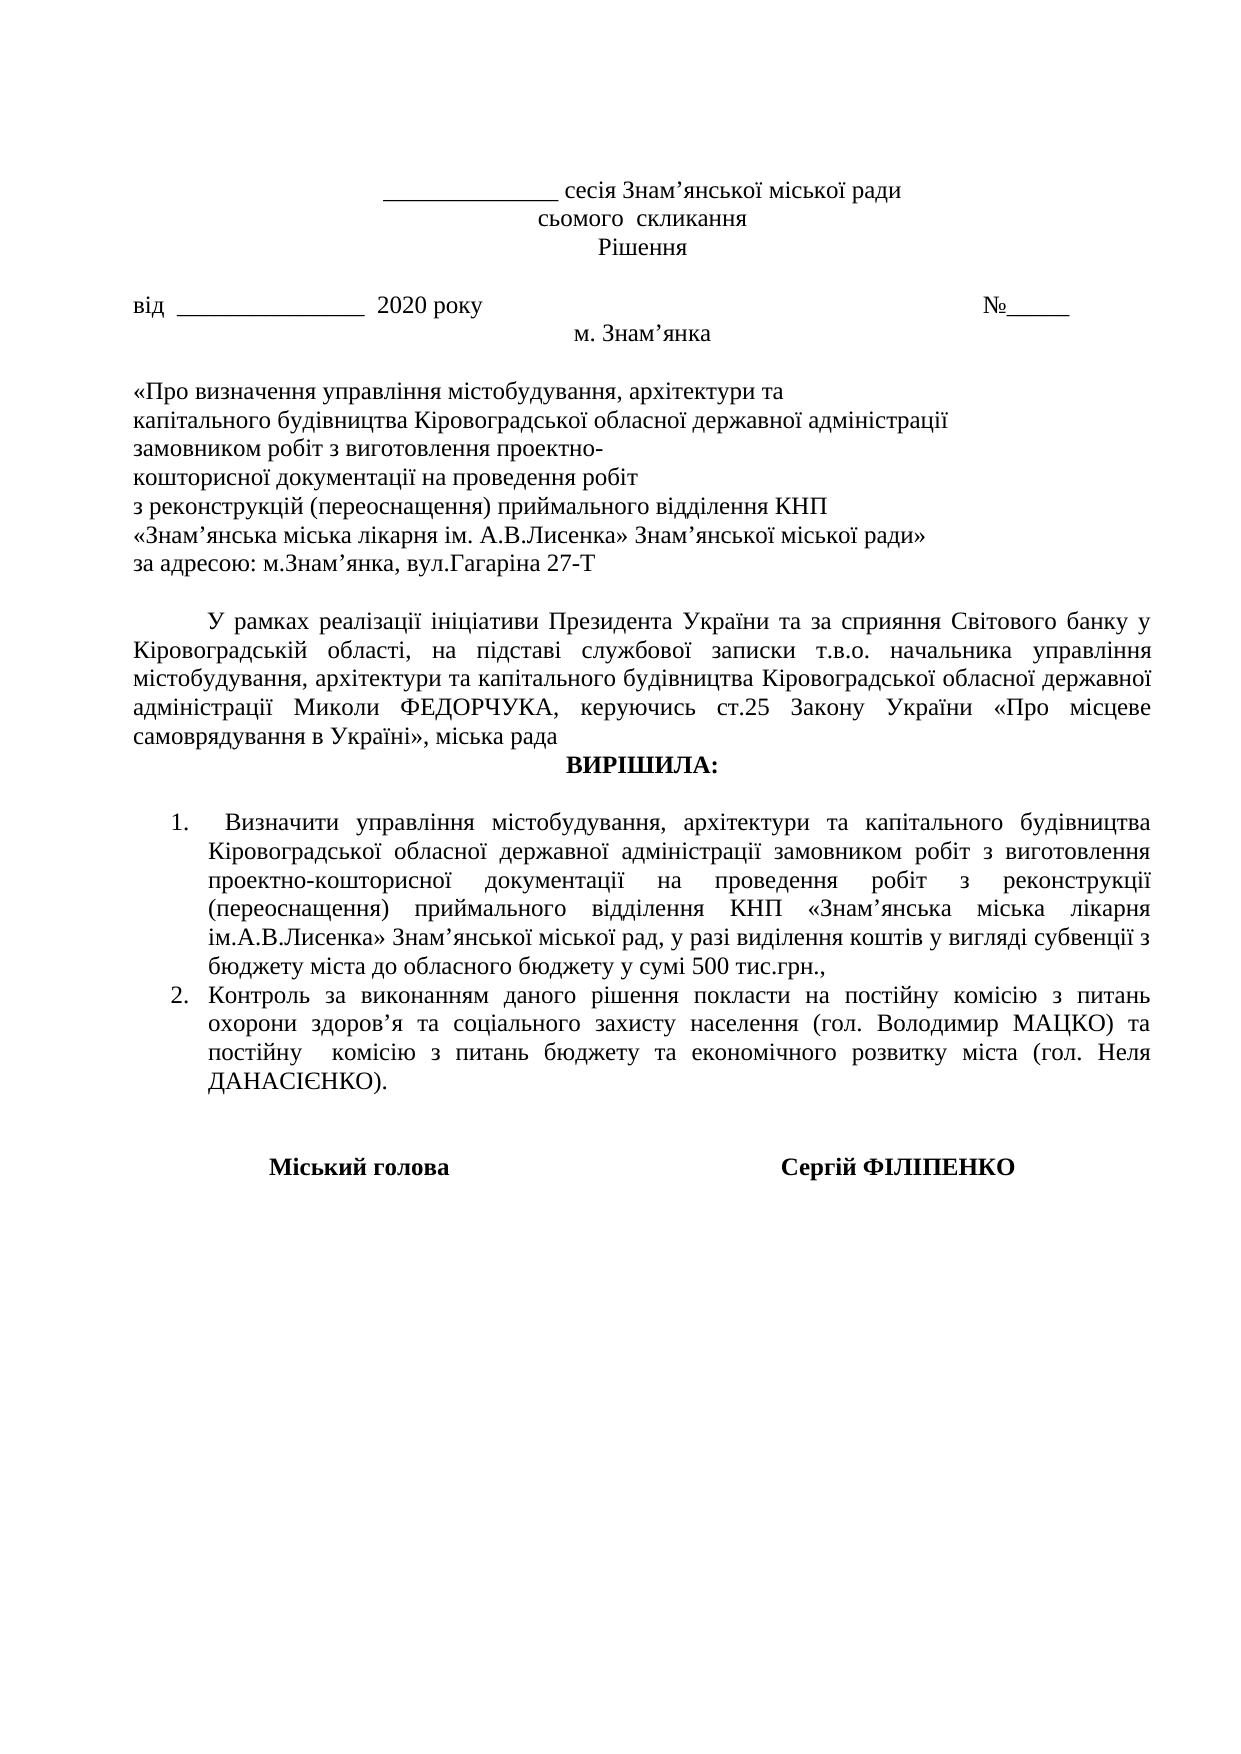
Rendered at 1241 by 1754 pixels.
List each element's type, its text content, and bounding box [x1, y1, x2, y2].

text від _______________ 2020 року №_____ [133, 290, 1152, 318]
text замовником робіт з виготовлення проектно- [133, 433, 1152, 462]
text ВИРІШИЛА: [133, 750, 1152, 778]
text Рішення [133, 232, 1152, 261]
text за адресою: м.Знам’янка, вул.Гагаріна 27-Т [133, 548, 1152, 577]
text «Знам’янська міська лікарня ім. А.В.Лисенка» Знам’янської міської ради» [133, 520, 1152, 548]
list Контроль за виконанням даного рішення покласти на постійну комісію з питань охорони здоров’я та соціального захисту населення (гол. Володимир МАЦКО) та постійну комісію з питань бюджету та економічного розвитку міста (гол. Неля ДАНАСІЄНКО). [170, 980, 1152, 1095]
text «Про визначення управління містобудування, архітектури та [133, 376, 1152, 405]
text капітального будівництва Кіровоградської обласної державної адміністрації [133, 405, 1152, 433]
list Визначити управління містобудування, архітектури та капітального будівництва Кіровоградської обласної державної адміністрації замовником робіт з виготовлення проектно-кошторисної документації на проведення робіт з реконструкції (переоснащення) приймального відділення КНП «Знам’янська міська лікарня ім.А.В.Лисенка» Знам’янської міської рад, у разі виділення коштів у вигляді субвенції з бюджету міста до обласного бюджету у сумі 500 тис.грн., [170, 807, 1152, 980]
text кошторисної документації на проведення робіт [133, 462, 1152, 491]
text сьомого скликання [133, 203, 1152, 232]
text У рамках реалізації ініціативи Президента України та за сприяння Світового банку у Кіровоградській області, на підставі службової записки т.в.о. начальника управління містобудування, архітектури та капітального будівництва Кіровоградської обласної державної адміністрації Миколи ФЕДОРЧУКА, керуючись ст.25 Закону України «Про місцеве самоврядування в Україні», міська рада [133, 606, 1152, 750]
text м. Знам’янка [133, 318, 1152, 347]
text з реконструкцій (переоснащення) приймального відділення КНП [133, 491, 1152, 520]
text Міський голова Сергій ФІЛІПЕНКО [133, 1152, 1152, 1181]
text ______________ сесія Знам’янської міської ради [133, 175, 1152, 203]
